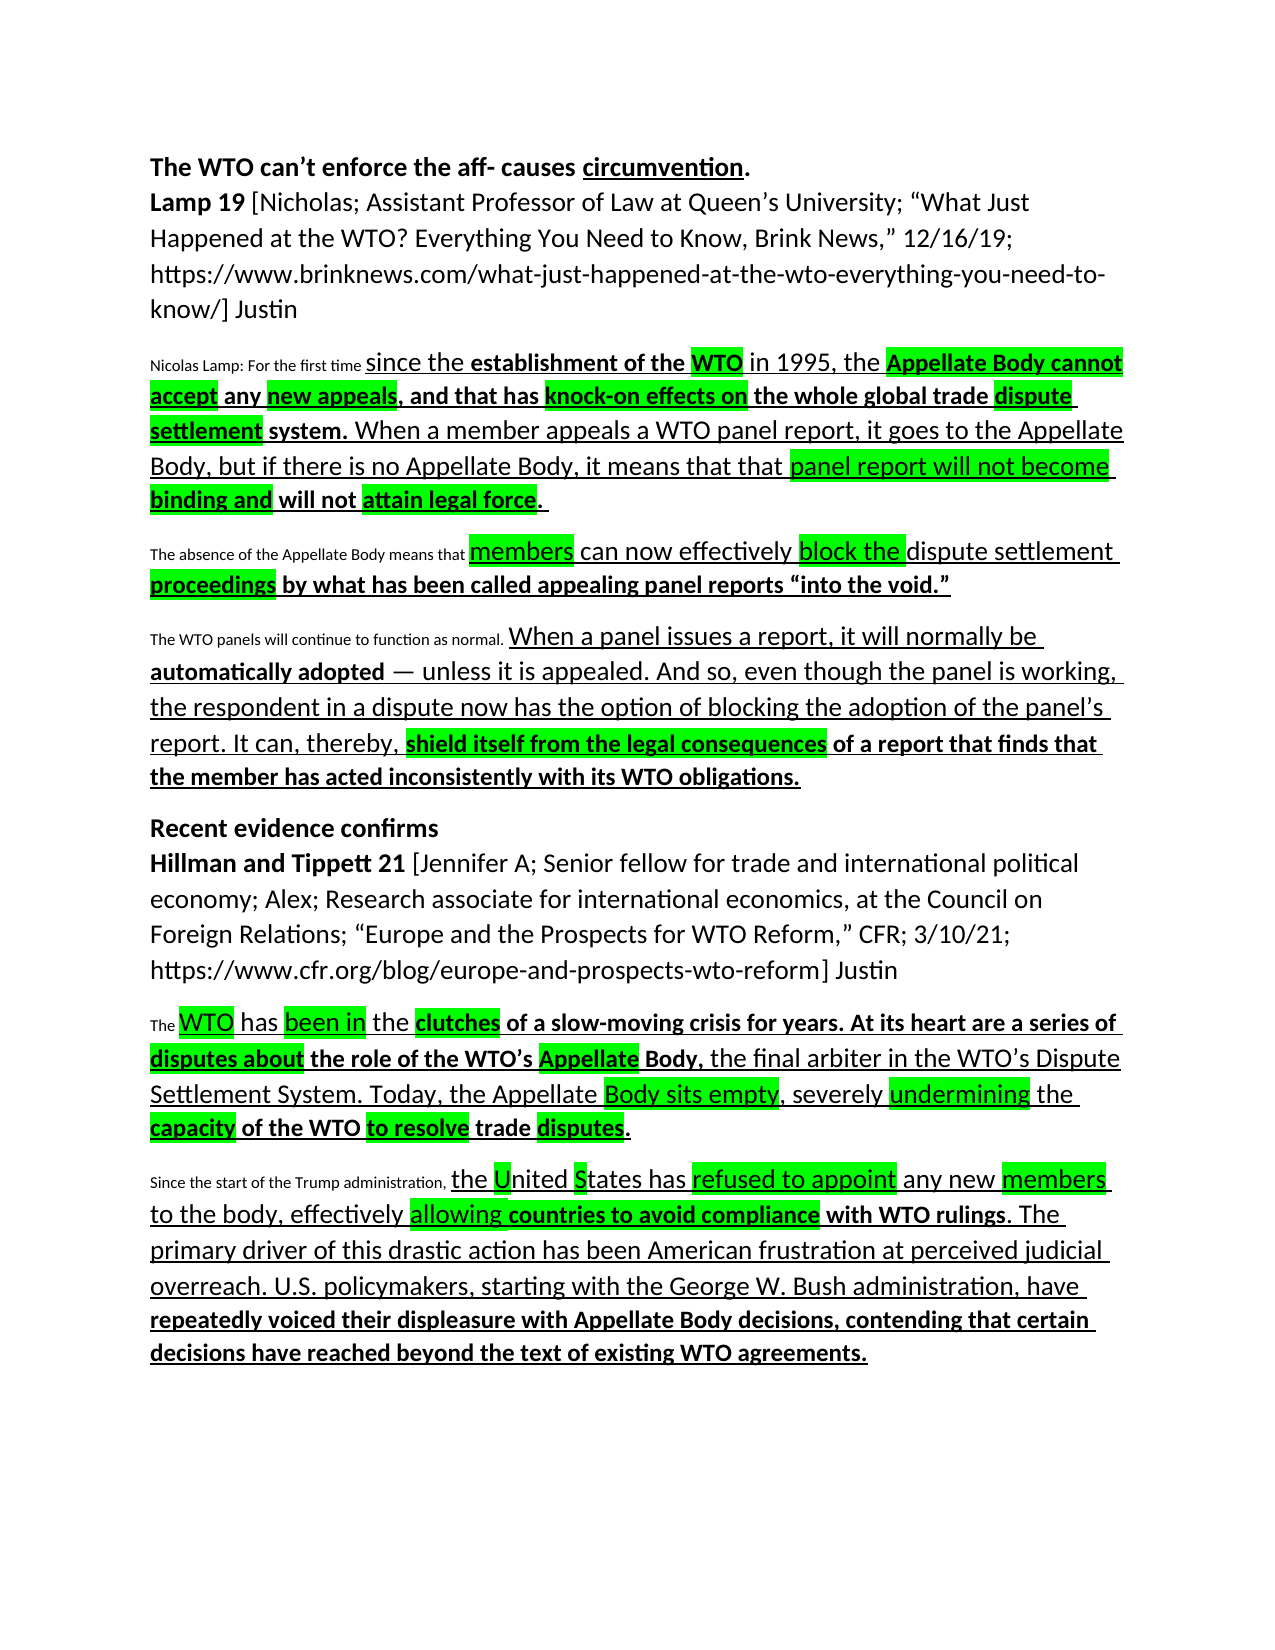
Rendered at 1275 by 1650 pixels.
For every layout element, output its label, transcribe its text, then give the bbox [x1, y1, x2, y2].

text Hillman and Tippett 21 [Jennifer A; Senior fellow for trade and international political economy; Alex; Research associate for international economics, at the Council on Foreign Relations; “Europe and the Prospects for WTO Reform,” CFR; 3/10/21; https://www.cfr.org/blog/europe-and-prospects-wto-reform] Justin [150, 846, 1125, 986]
text Since the start of the Trump administration, the United States has refused to appoint any new members to the body, effectively allowing countries to avoid compliance with WTO rulings. The primary driver of this drastic action has been American frustration at perceived judicial overreach. U.S. policymakers, starting with the George W. Bush administration, have repeatedly voiced their displeasure with Appellate Body decisions, contending that certain decisions have reached beyond the text of existing WTO agreements. [150, 1162, 1125, 1368]
text The absence of the Appellate Body means that members can now effectively block the dispute settlement proceedings by what has been called appealing panel reports “into the void.” [150, 534, 1125, 600]
text Lamp 19 [Nicholas; Assistant Professor of Law at Queen’s University; “What Just Happened at the WTO? Everything You Need to Know, Brink News,” 12/16/19; https://www.brinknews.com/what-just-happened-at-the-wto-everything-you-need-to-know/] Justin [150, 186, 1125, 326]
text Nicolas Lamp: For the first time since the establishment of the WTO in 1995, the Appellate Body cannot accept any new appeals, and that has knock-on effects on the whole global trade dispute settlement system. When a member appeals a WTO panel report, it goes to the Appellate Body, but if there is no Appellate Body, it means that that panel report will not become binding and will not attain legal force. [150, 345, 1125, 515]
text The WTO panels will continue to function as normal. When a panel issues a report, it will normally be automatically adopted — unless it is appealed. And so, even though the panel is working, the respondent in a dispute now has the option of blocking the adoption of the panel’s report. It can, thereby, shield itself from the legal consequences of a report that finds that the member has acted inconsistently with its WTO obligations. [150, 619, 1125, 792]
text The WTO has been in the clutches of a slow-moving crisis for years. At its heart are a series of disputes about the role of the WTO’s Appellate Body, the final arbiter in the WTO’s Dispute Settlement System. Today, the Appellate Body sits empty, severely undermining the capacity of the WTO to resolve trade disputes. [150, 1006, 1125, 1143]
subtitle The WTO can’t enforce the aff- causes circumvention. [150, 150, 1125, 183]
subtitle Recent evidence confirms [150, 811, 1125, 844]
